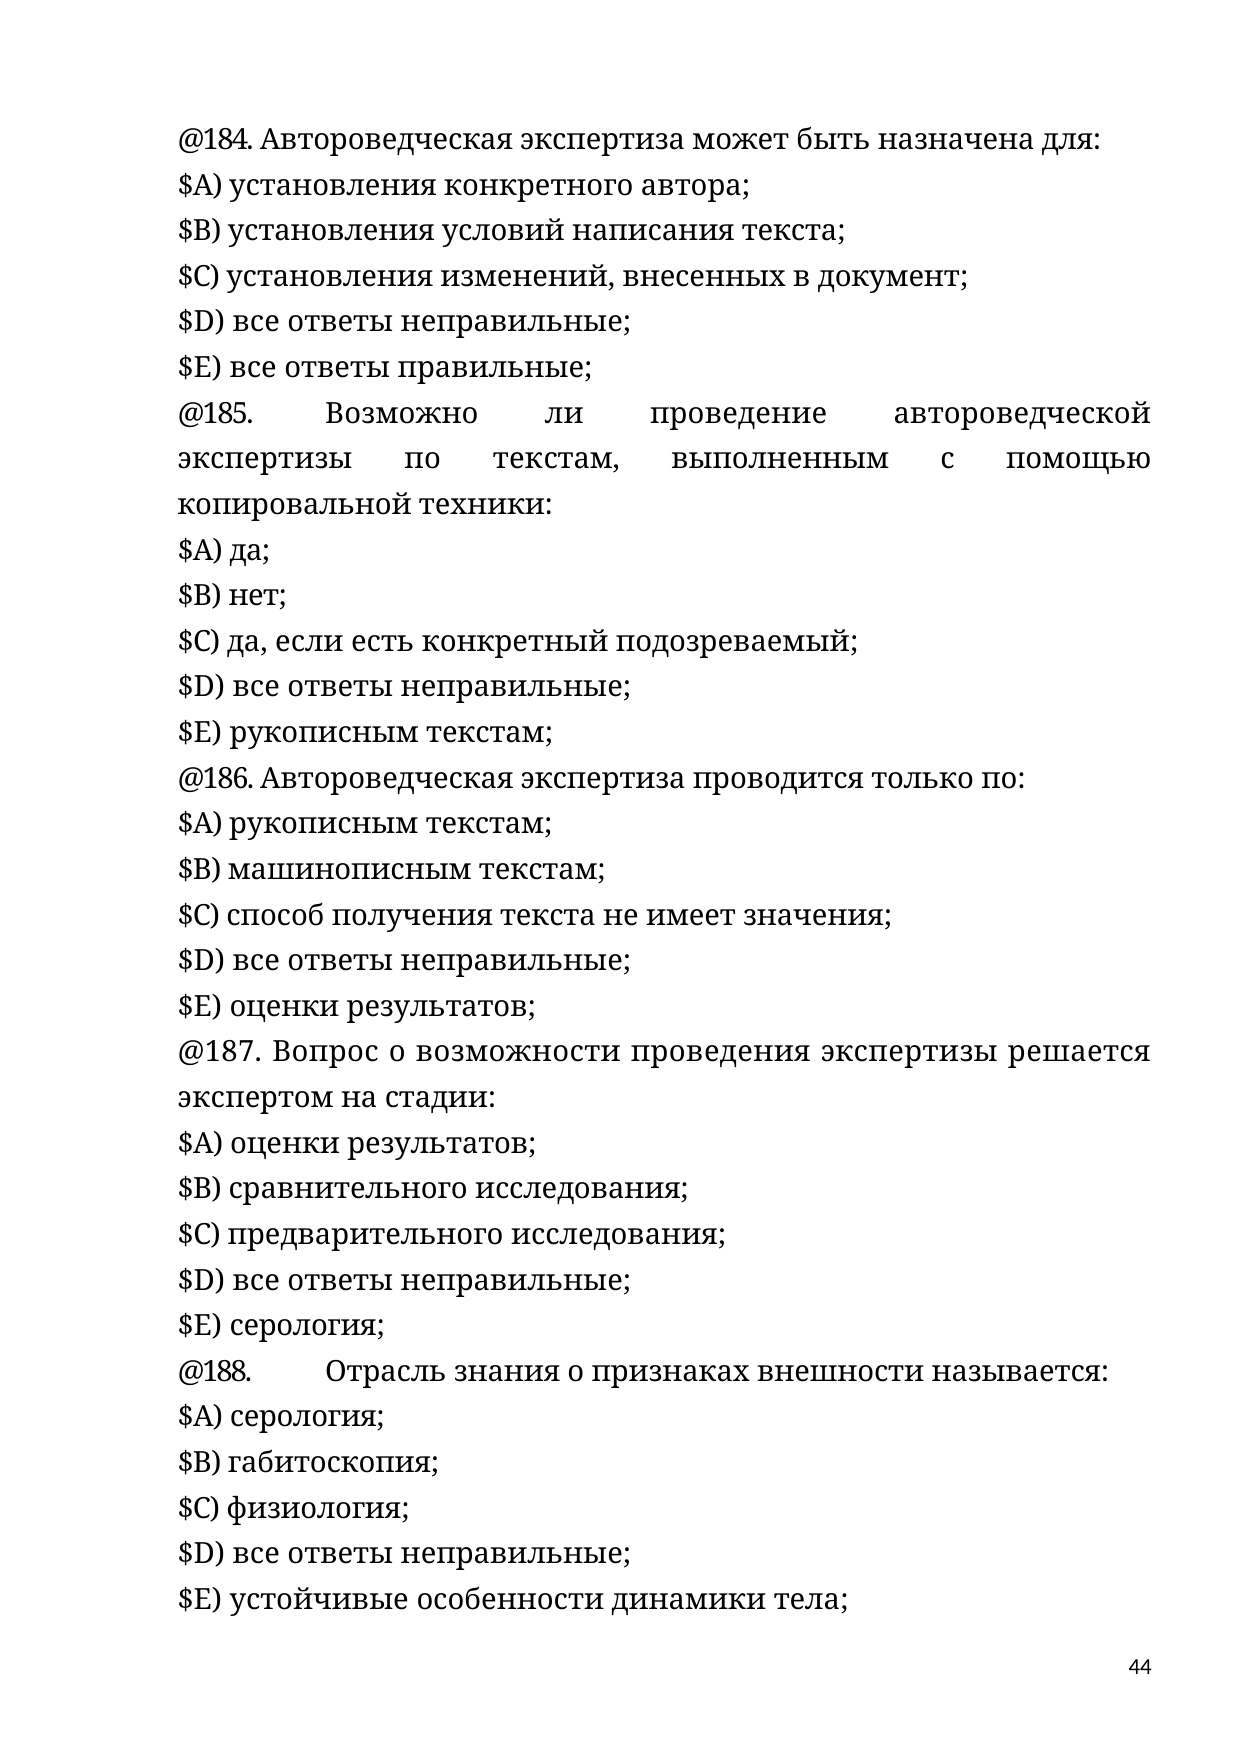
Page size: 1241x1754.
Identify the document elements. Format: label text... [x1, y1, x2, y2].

text $B) сравнительного исследования; [177, 1167, 1152, 1207]
text $B) установления условий написания текста; [177, 209, 1152, 249]
text $A) да; [177, 529, 1152, 568]
text $A) оценки результатов; [177, 1122, 1152, 1162]
text $B) нет; [177, 574, 1152, 614]
text $C) физиология; [177, 1487, 1152, 1527]
text $A) установления конкретного автора; [177, 164, 1152, 203]
text $D) все ответы неправильные; [177, 939, 1152, 979]
text $B) габитоскопия; [177, 1441, 1152, 1481]
text $E) рукописным текстам; [177, 711, 1152, 751]
text $D) все ответы неправильные; [177, 301, 1152, 340]
text $C) способ получения текста не имеет значения; [177, 894, 1152, 933]
text $E) серология; [177, 1304, 1152, 1344]
text @187. Вопрос о возможности проведения экспертизы решается экспертом на стадии: [177, 1031, 1152, 1116]
text $E) оценки результатов; [177, 985, 1152, 1025]
text $D) все ответы неправильные; [177, 666, 1152, 705]
text $B) машинописным текстам; [177, 848, 1152, 888]
text @185. Возможно ли проведение автороведческой экспертизы по текстам, выполненным с помощью копировальной техники: [177, 392, 1152, 523]
text $A) серология; [177, 1396, 1152, 1435]
text @186. Автороведческая экспертиза проводится только по: [177, 757, 1152, 797]
text $A) рукописным текстам; [177, 802, 1152, 842]
text $C) предварительного исследования; [177, 1213, 1152, 1253]
text $C) установления изменений, внесенных в документ; [177, 255, 1152, 295]
text $D) все ответы неправильные; [177, 1259, 1152, 1298]
text $C) да, если есть конкретный подозреваемый; [177, 620, 1152, 660]
text $E) устойчивые особенности динамики тела; [177, 1578, 1152, 1618]
text @184. Автороведческая экспертиза может быть назначена для: [177, 118, 1152, 158]
text $E) все ответы правильные; [177, 346, 1152, 386]
text $D) все ответы неправильные; [177, 1532, 1152, 1572]
text @188. Отрасль знания о признаках внешности называется: [177, 1350, 1152, 1390]
